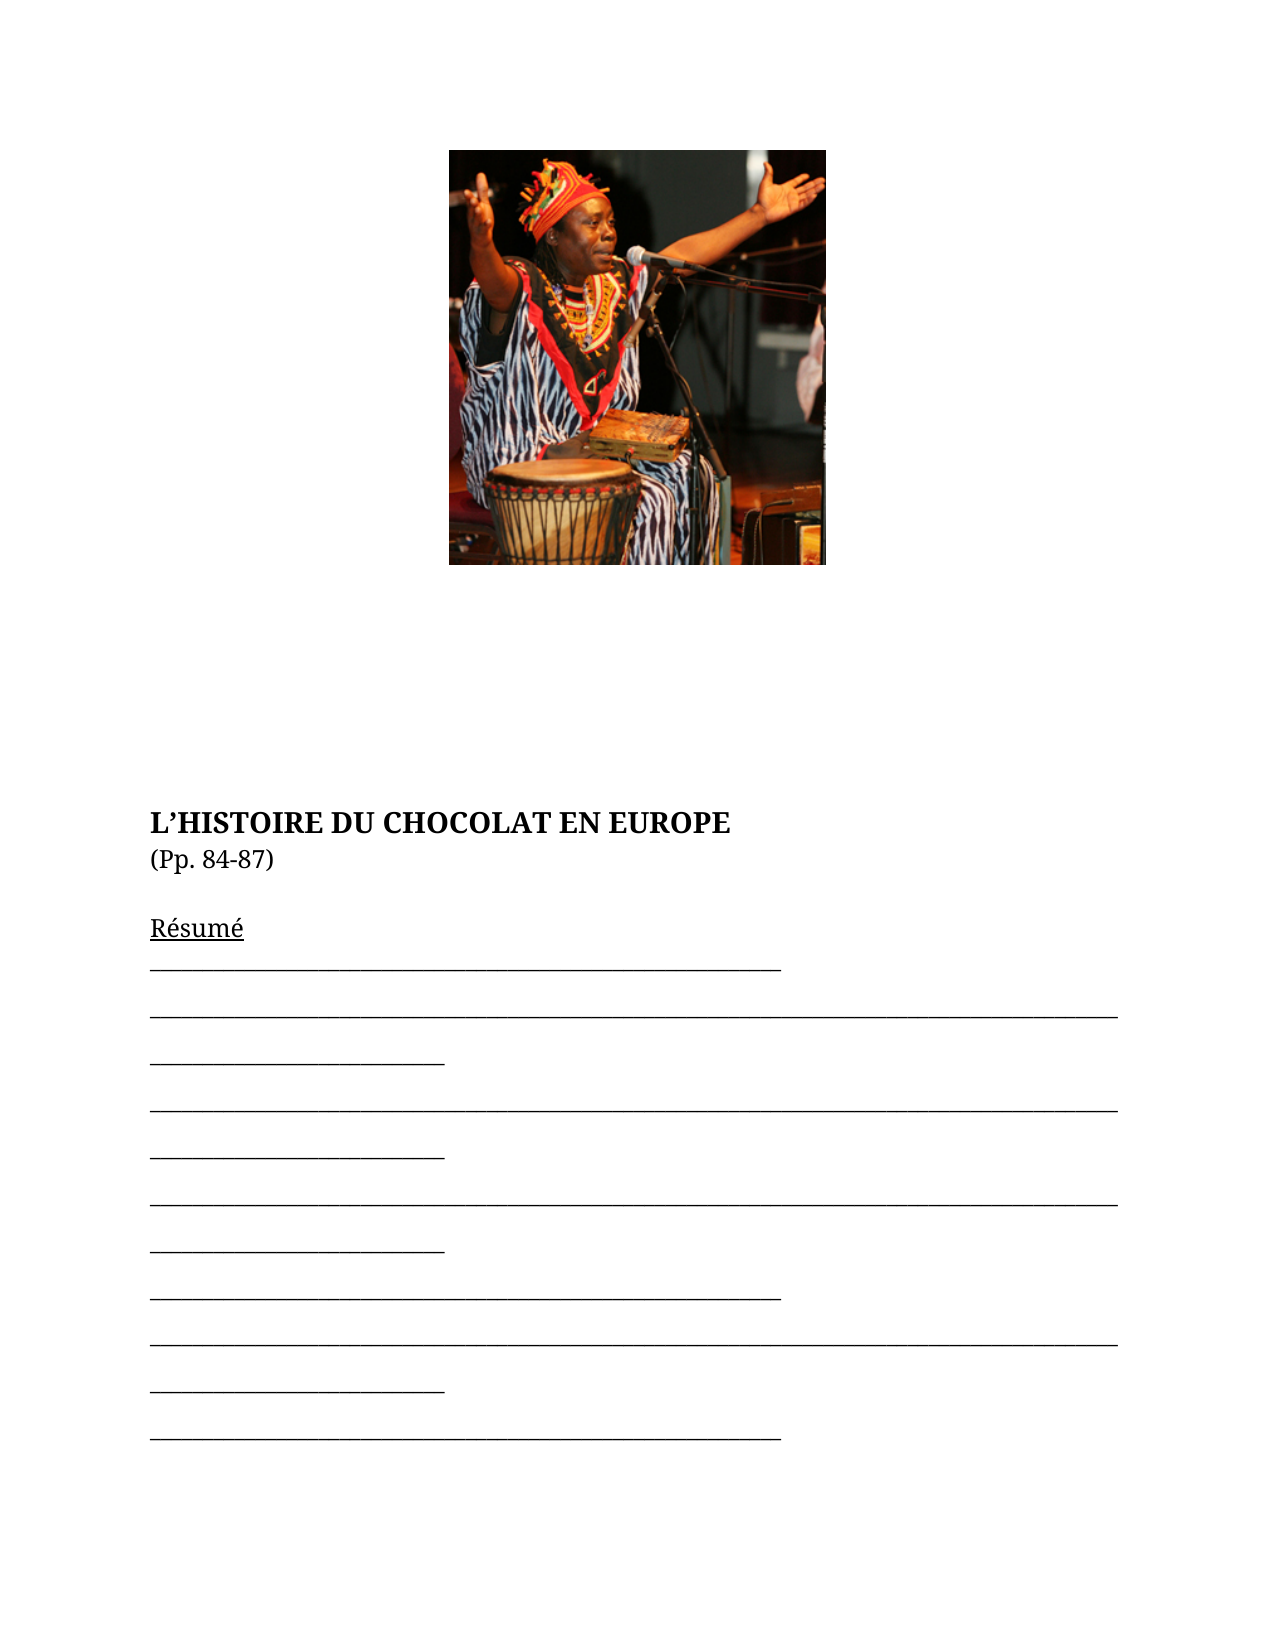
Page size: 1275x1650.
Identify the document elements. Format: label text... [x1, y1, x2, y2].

text (Pp. 84-87) [150, 842, 1125, 876]
picture [449, 150, 826, 565]
text ________________________________________________________________________________________________________________________ [150, 1085, 1125, 1163]
text ____________________________________________________________ [150, 1413, 1125, 1444]
text ____________________________________________________________ [150, 1272, 1125, 1304]
text ________________________________________________________________________________________________________________________ [150, 991, 1125, 1069]
text ________________________________________________________________________________________________________________________ [150, 1179, 1125, 1257]
text L’HISTOIRE DU CHOCOLAT EN EUROPE [150, 802, 1125, 842]
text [150, 1319, 1125, 1397]
text Résumé [150, 910, 1125, 944]
text ____________________________________________________________ [150, 944, 1125, 976]
